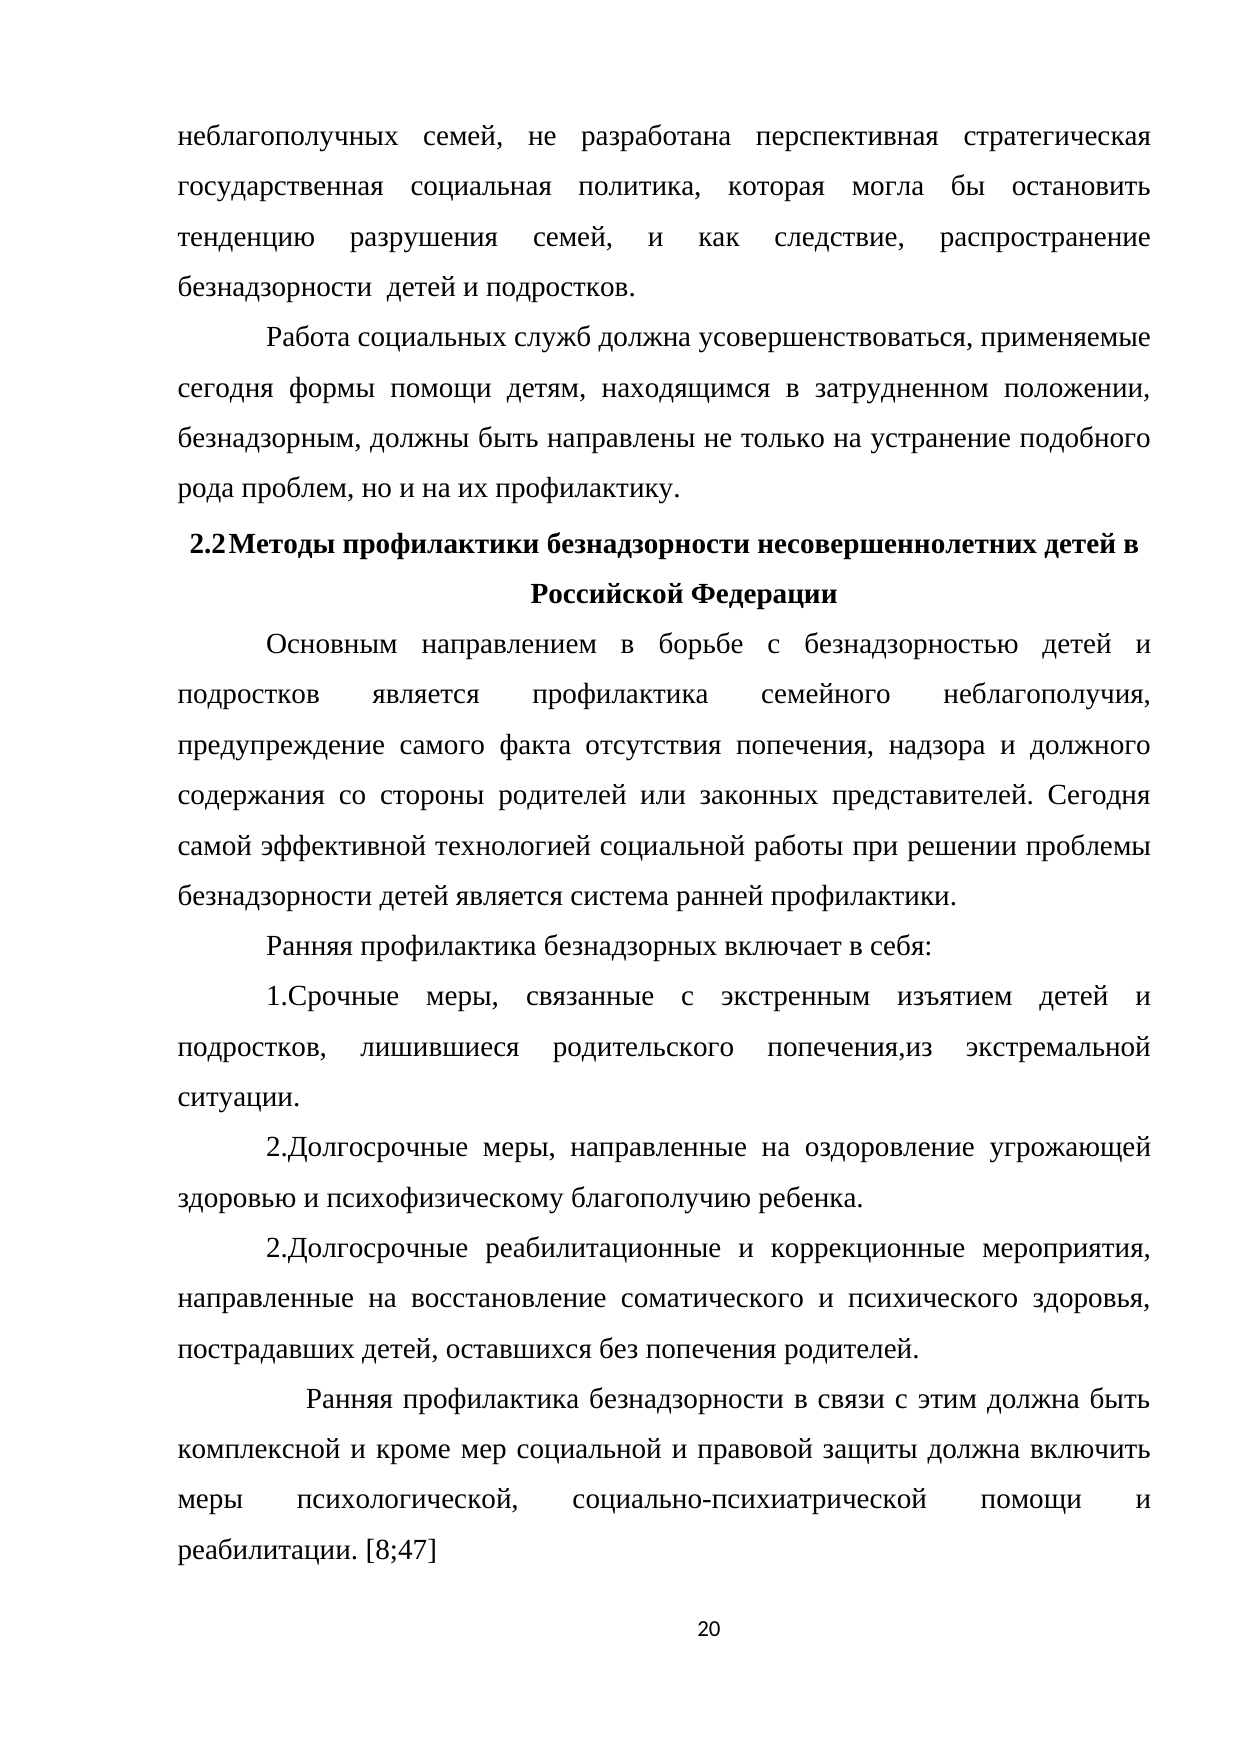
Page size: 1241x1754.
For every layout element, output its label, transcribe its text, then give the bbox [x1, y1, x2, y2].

text Ранняя профилактика безнадзорных включает в себя: [177, 928, 1152, 962]
text 2.Долгосрочные реабилитационные и коррекционные мероприятия, направленные на восстановление соматического и психического здоровья, пострадавших детей, оставшихся без попечения родителей. [177, 1230, 1152, 1364]
text Ранняя профилактика безнадзорности в связи с этим должна быть комплексной и кроме мер социальной и правовой защиты должна включить меры психологической, социально-психиатрической помощи и реабилитации. [8;47] [177, 1381, 1152, 1566]
text 1.Срочные меры, связанные с экстренным изъятием детей и подростков, лишившиеся родительского попечения,из экстремальной ситуации. [177, 978, 1152, 1113]
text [177, 118, 1152, 303]
text Основным направлением в борьбе с безнадзорностью детей и подростков является профилактика семейного неблагополучия, предупреждение самого факта отсутствия попечения, надзора и должного содержания со стороны родителей или законных представителей. Сегодня самой эффективной технологией социальной работы при решении проблемы безнадзорности детей является система ранней профилактики. [177, 626, 1152, 911]
text 2.Долгосрочные меры, направленные на оздоровление угрожающей здоровью и психофизическому благополучию ребенка. [177, 1129, 1152, 1213]
text Работа социальных служб должна усовершенствоваться, применяемые сегодня формы помощи детям, находящимся в затрудненном положении, безнадзорным, должны быть направлены не только на устранение подобного рода проблем, но и на их профилактику. [177, 319, 1152, 504]
list Методы профилактики безнадзорности несовершеннолетних детей в Российской Федерации [177, 526, 1152, 609]
